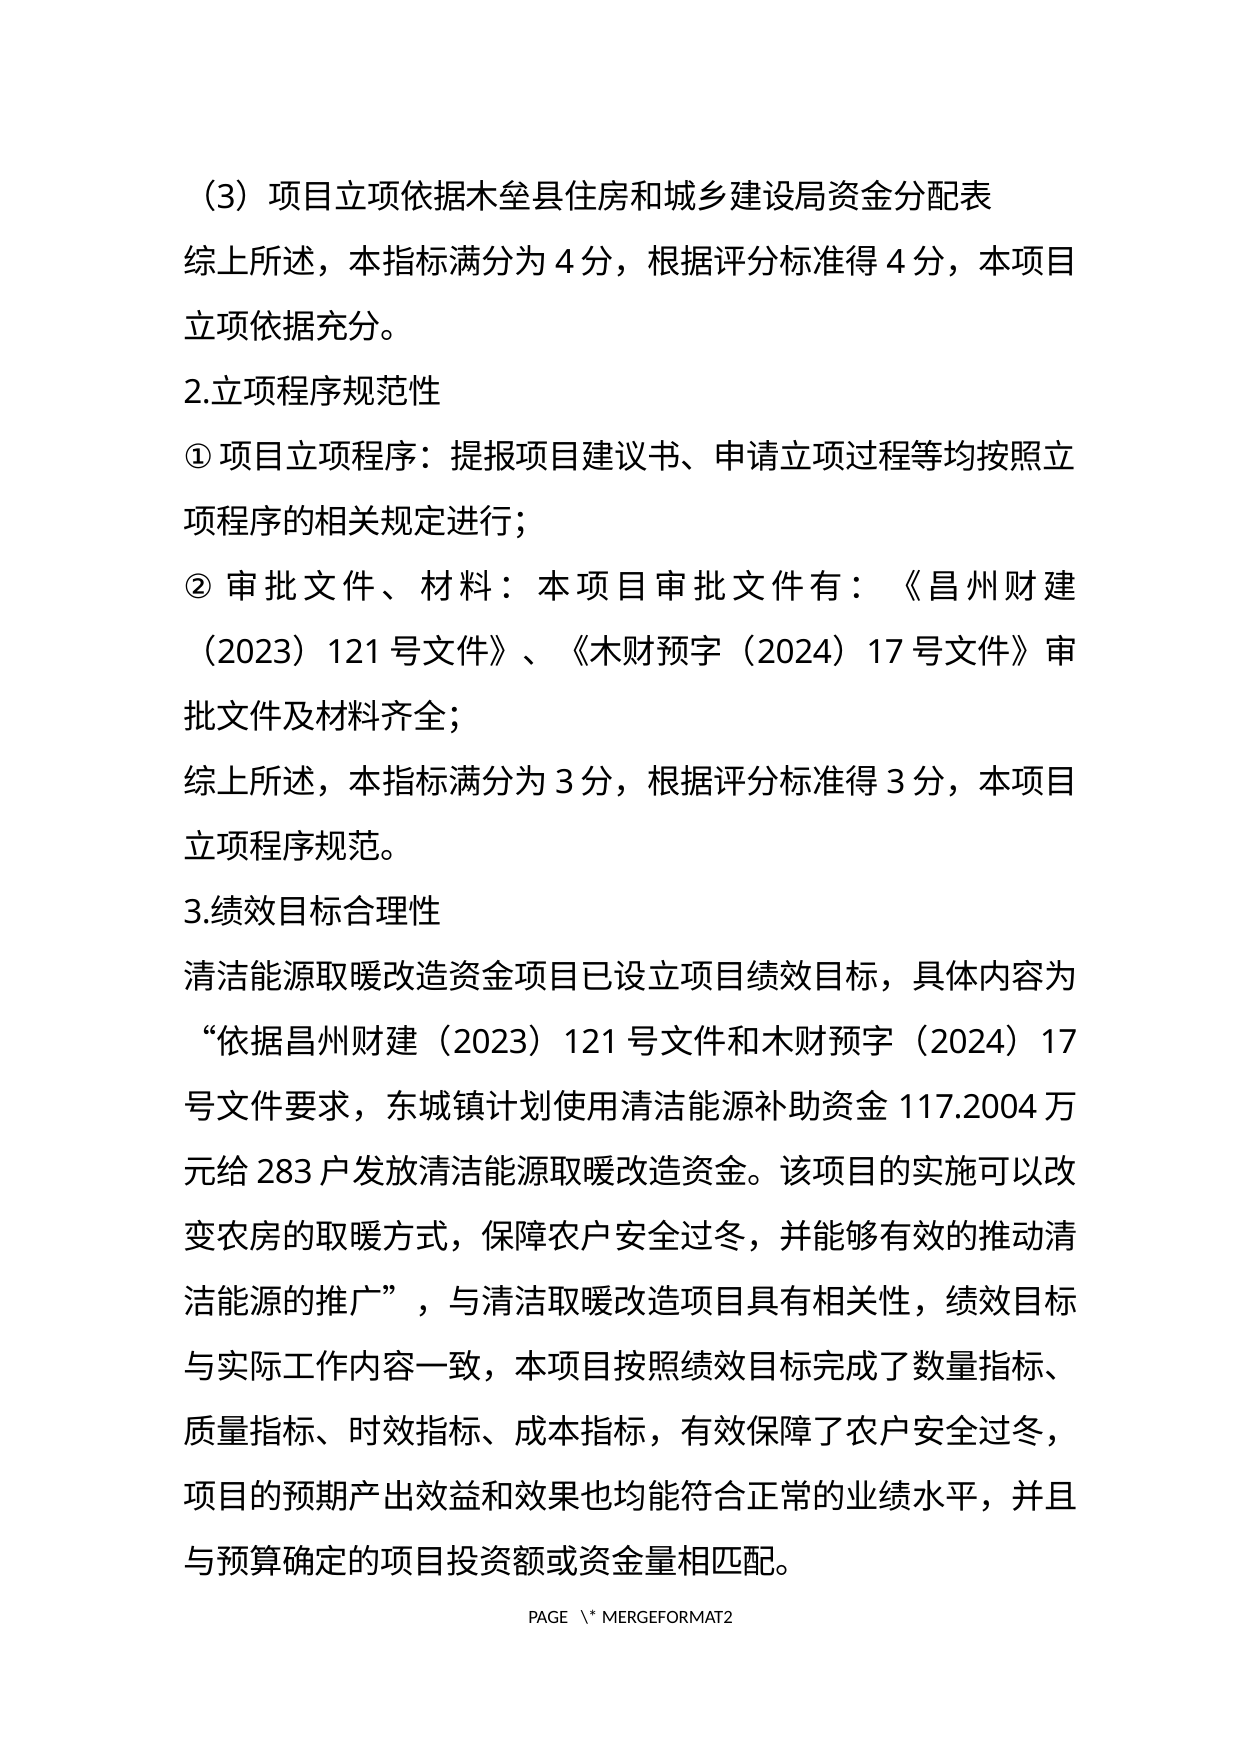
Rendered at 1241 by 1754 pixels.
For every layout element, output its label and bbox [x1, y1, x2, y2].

text [183, 162, 1078, 1592]
